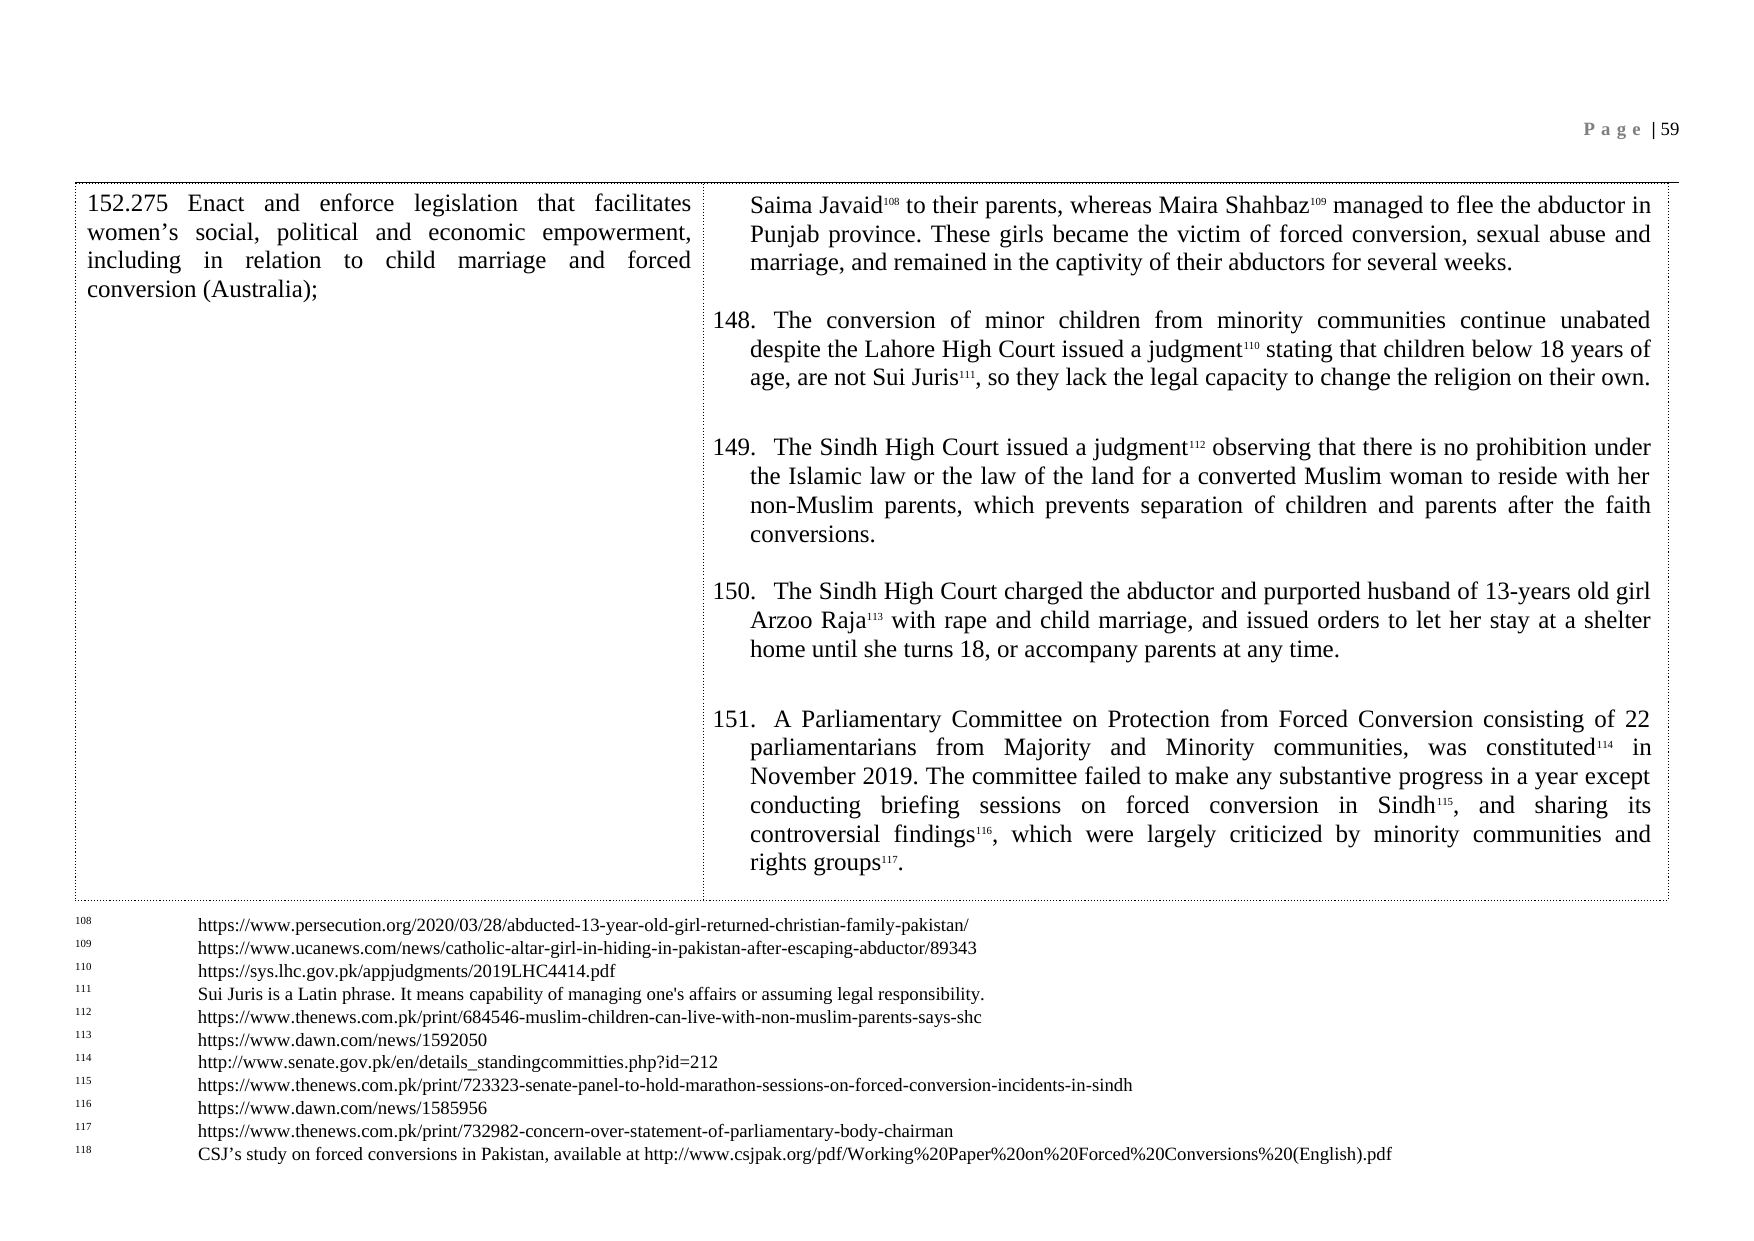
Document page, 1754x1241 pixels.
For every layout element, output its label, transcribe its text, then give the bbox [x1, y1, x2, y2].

table_cell 152.275 Enact and enforce legislation that facilitates women’s social, political and economic empowerment, including in relation to child marriage and forced conversion (Australia); [76, 183, 703, 900]
table_cell CSOs note that GoP has failed to enact and enforce a law to protect religious minorities against forced conversions despite three private member’s bills were tabled in the parliament. The minority legislators namely; Ramesh Kumar Vankwani and Naveed Aamir Jeeva presented bills in the national assembly, whereas Muhammad Javed Abbasi presented a bill in the Senate. Unfortunately, the bills prohibiting forced conversions were rejected by the standing committees of the National Assembly and the Senate. CSOs note with concern that a provision to protect citizens against forced marriages is enacted as an offence in 2017, however, it is not effectively applied, instead provisions dealing with offence of abduction are included as police officers are found reluctant to register and investigate the cases that involve allegations of forced conversion and marriage of girls from the minority communities. The GoP has failed to prosecute actors dealing in forcibly converting minor girls from minority communities, and forcibly marrying them off with Muslim men, mostly way older and already married. The lack of action against perpetrators of crimes against minorities, let them enjoy impunity. CSOs note with optimism that a few recent judgments set a positive precedent to follow in cases involving an allegation of forced conversion. The lower and high courts handed over the custody of minor Christian girls: Charlotte Javed , Pumi Muskan and Saima Javaid to their parents, whereas Maira Shahbaz managed to flee the abductor in Punjab province. These girls became the victim of forced conversion, sexual abuse and marriage, and remained in the captivity of their abductors for several weeks. The conversion of minor children from minority communities continue unabated despite the Lahore High Court issued a judgment stating that children below 18 years of age, are not Sui Juris, so they lack the legal capacity to change the religion on their own. The Sindh High Court issued a judgment observing that there is no prohibition under the Islamic law or the law of the land for a converted Muslim woman to reside with her non-Muslim parents, which prevents separation of children and parents after the faith conversions. The Sindh High Court charged the abductor and purported husband of 13-years old girl Arzoo Raja with rape and child marriage, and issued orders to let her stay at a shelter home until she turns 18, or accompany parents at any time. A Parliamentary Committee on Protection from Forced Conversion consisting of 22 parliamentarians from Majority and Minority communities, was constituted in November 2019. The committee failed to make any substantive progress in a year except conducting briefing sessions on forced conversion in Sindh, and sharing its controversial findings, which were largely criticized by minority communities and rights groups. According to a research study Silence of the Lamb, 170 incidents of forced conversion took place during 2013 and 2020. Another study by the National Commission for Justice and Peace revealed that 1,733 faith conversions to Islam (726 Hindus, 605 Christians, 384 Ahmadi, 3 Sikhs, 2 Kalash, 13 individuals with unknown religious affiliation) had been reported in the national media during 2000 and 2012.According to the investigative report “Around 60 Christians were converting to Islam every month in Lahore and surrounding areas during 2009-2011 owing to economic pressures, security, etc. According to a study carried out by the University of Birmingham, at least 2866 cases of conversion involving women and girls were reported between January 2012 and June 2017 in Pakistan”. [703, 183, 1669, 900]
